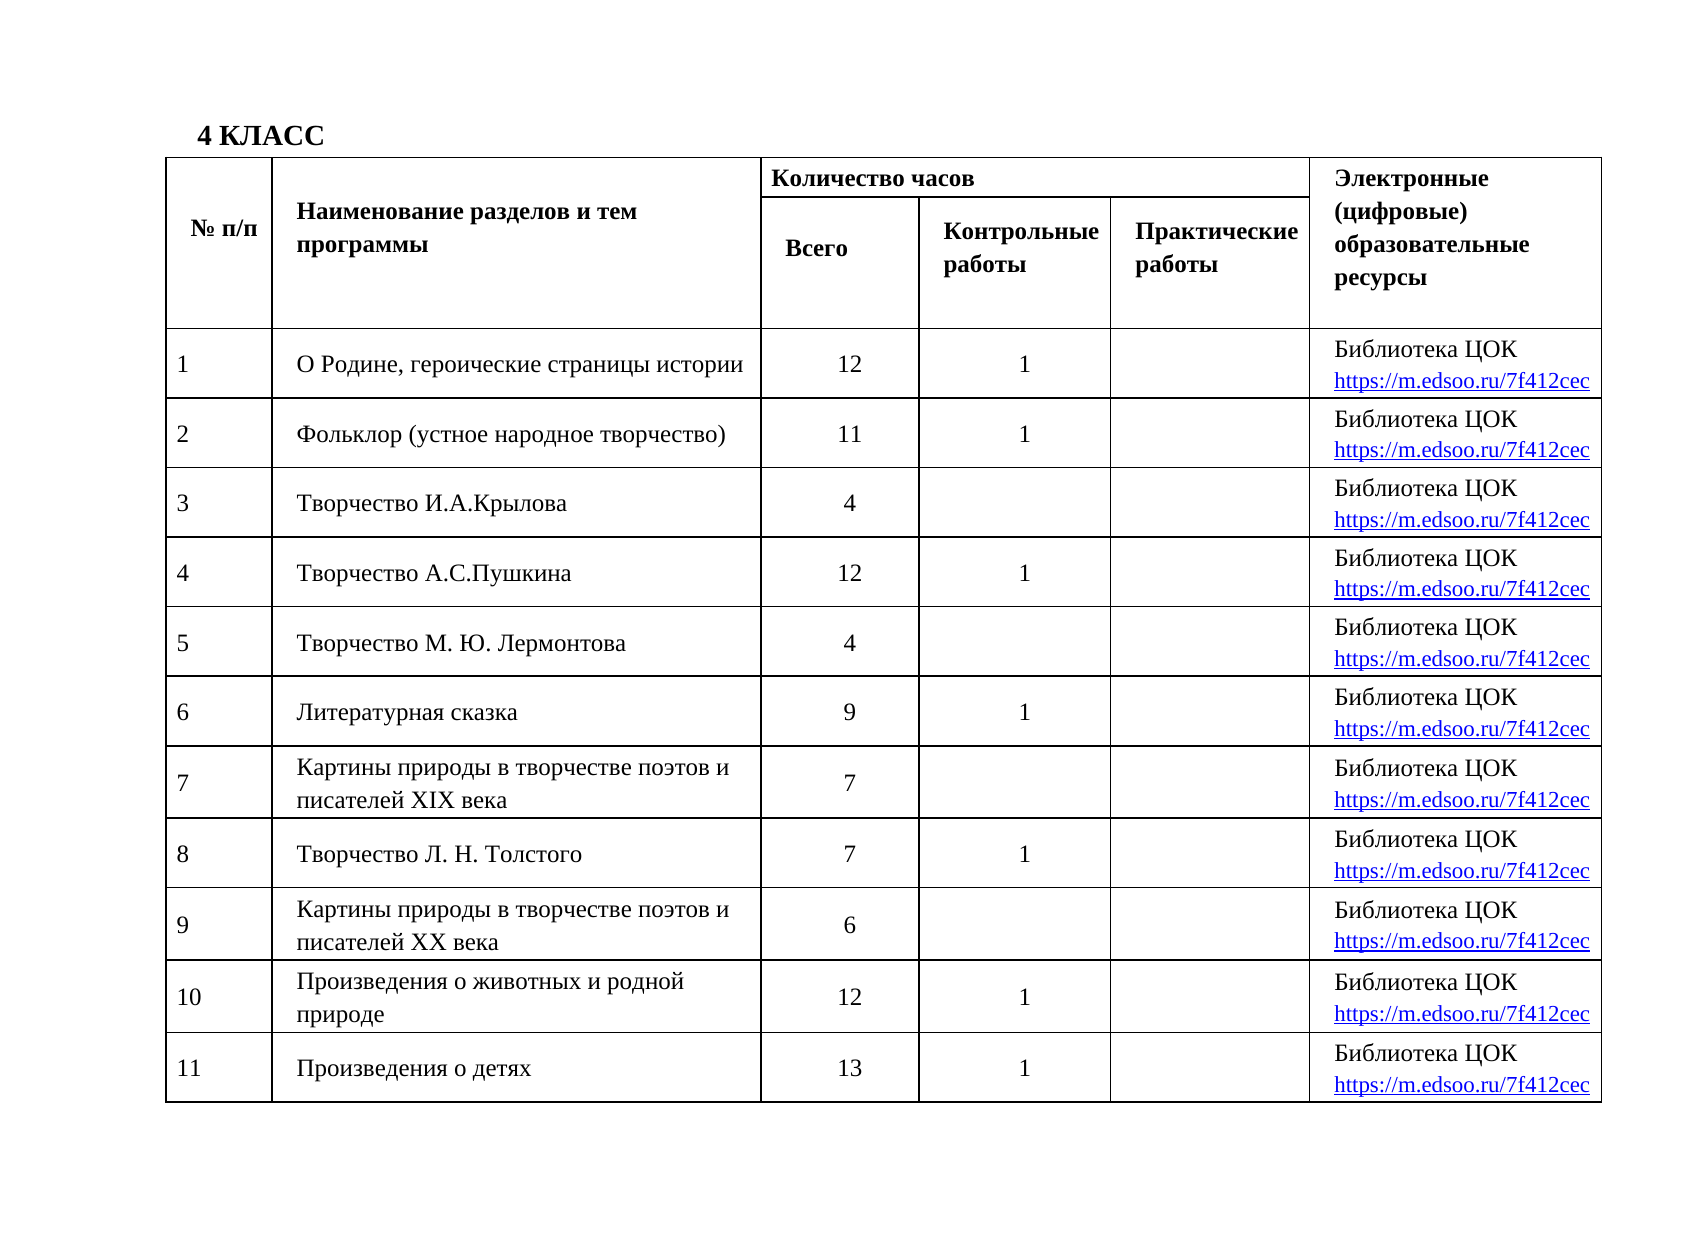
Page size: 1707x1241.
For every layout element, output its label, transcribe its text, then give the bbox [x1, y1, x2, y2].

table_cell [1310, 961, 1601, 1032]
table_cell 1 [920, 961, 1110, 1032]
table_cell Библиотека ЦОК https://m.edsoo.ru/7f412cec [1310, 888, 1601, 959]
table_cell 7 [762, 819, 918, 887]
table_cell 2 [167, 399, 271, 467]
table_cell [1111, 819, 1309, 887]
table_cell 12 [762, 538, 918, 606]
table_cell [1111, 538, 1309, 606]
table_cell Литературная сказка [273, 677, 760, 745]
table_cell Библиотека ЦОК https://m.edsoo.ru/7f412cec [1310, 677, 1601, 745]
table_cell Библиотека ЦОК https://m.edsoo.ru/7f412cec [1310, 819, 1601, 887]
table_header Электронные (цифровые) образовательные ресурсы [1310, 158, 1601, 327]
table_cell 9 [167, 888, 271, 959]
table_cell Картины природы в творчестве поэтов и писателей ХIХ века [273, 747, 760, 817]
table_cell Библиотека ЦОК https://m.edsoo.ru/7f412cec [1310, 399, 1601, 467]
table_cell 4 [762, 607, 918, 675]
table_header № п/п [167, 158, 271, 327]
table_header Количество часов [762, 158, 1309, 196]
table_cell 3 [167, 468, 271, 536]
table_cell Творчество Л. Н. Толстого [273, 819, 760, 887]
table_cell Библиотека ЦОК https://m.edsoo.ru/7f412cec [1310, 607, 1601, 675]
table_cell [920, 607, 1110, 675]
text 4 КЛАСС [190, 118, 1618, 152]
table_cell 4 [167, 538, 271, 606]
table_cell 6 [167, 677, 271, 745]
table_cell [1111, 961, 1309, 1032]
table_cell [1111, 468, 1309, 536]
table_cell [1111, 329, 1309, 397]
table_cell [1310, 1033, 1601, 1101]
table_cell Контрольные работы [920, 198, 1110, 327]
table_cell 1 [920, 538, 1110, 606]
table_cell Творчество А.С.Пушкина [273, 538, 760, 606]
table_cell Всего [762, 198, 918, 327]
table_cell Практические работы [1111, 198, 1309, 327]
table_cell 1 [920, 1033, 1110, 1101]
table_cell 8 [167, 819, 271, 887]
table_cell [1111, 677, 1309, 745]
table_cell 1 [920, 819, 1110, 887]
table_cell Творчество М. Ю. Лермонтова [273, 607, 760, 675]
table_header Наименование разделов и тем программы [273, 158, 760, 327]
table_cell [920, 468, 1110, 536]
table_cell 11 [167, 1033, 271, 1101]
table_cell 1 [920, 677, 1110, 745]
table_cell [1111, 1033, 1309, 1101]
table_cell 9 [762, 677, 918, 745]
table_cell Библиотека ЦОК https://m.edsoo.ru/7f412cec [1310, 468, 1601, 536]
table_cell [1111, 607, 1309, 675]
table_cell [1111, 399, 1309, 467]
table_cell 7 [762, 747, 918, 817]
table_cell 11 [762, 399, 918, 467]
table_cell 1 [920, 329, 1110, 397]
table_cell Произведения о животных и родной природе [273, 961, 760, 1032]
table_cell 6 [762, 888, 918, 959]
table_cell [920, 888, 1110, 959]
table_cell [1111, 747, 1309, 817]
table_cell Творчество И.А.Крылова [273, 468, 760, 536]
table_cell 1 [167, 329, 271, 397]
table_cell О Родине, героические страницы истории [273, 329, 760, 397]
table_cell Картины природы в творчестве поэтов и писателей XX века [273, 888, 760, 959]
table_cell 13 [762, 1033, 918, 1101]
table_cell Библиотека ЦОК https://m.edsoo.ru/7f412cec [1310, 329, 1601, 397]
table_cell [1111, 888, 1309, 959]
table_cell 4 [762, 468, 918, 536]
table_cell [920, 747, 1110, 817]
table_cell Библиотека ЦОК https://m.edsoo.ru/7f412cec [1310, 538, 1601, 606]
table_cell Библиотека ЦОК https://m.edsoo.ru/7f412cec [1310, 747, 1601, 817]
table_cell 5 [167, 607, 271, 675]
table_cell 1 [920, 399, 1110, 467]
table_cell 7 [167, 747, 271, 817]
table_cell 12 [762, 329, 918, 397]
table_cell 10 [167, 961, 271, 1032]
table_cell Фольклор (устное народное творчество) [273, 399, 760, 467]
table_cell 12 [762, 961, 918, 1032]
table_cell Произведения о детях [273, 1033, 760, 1101]
